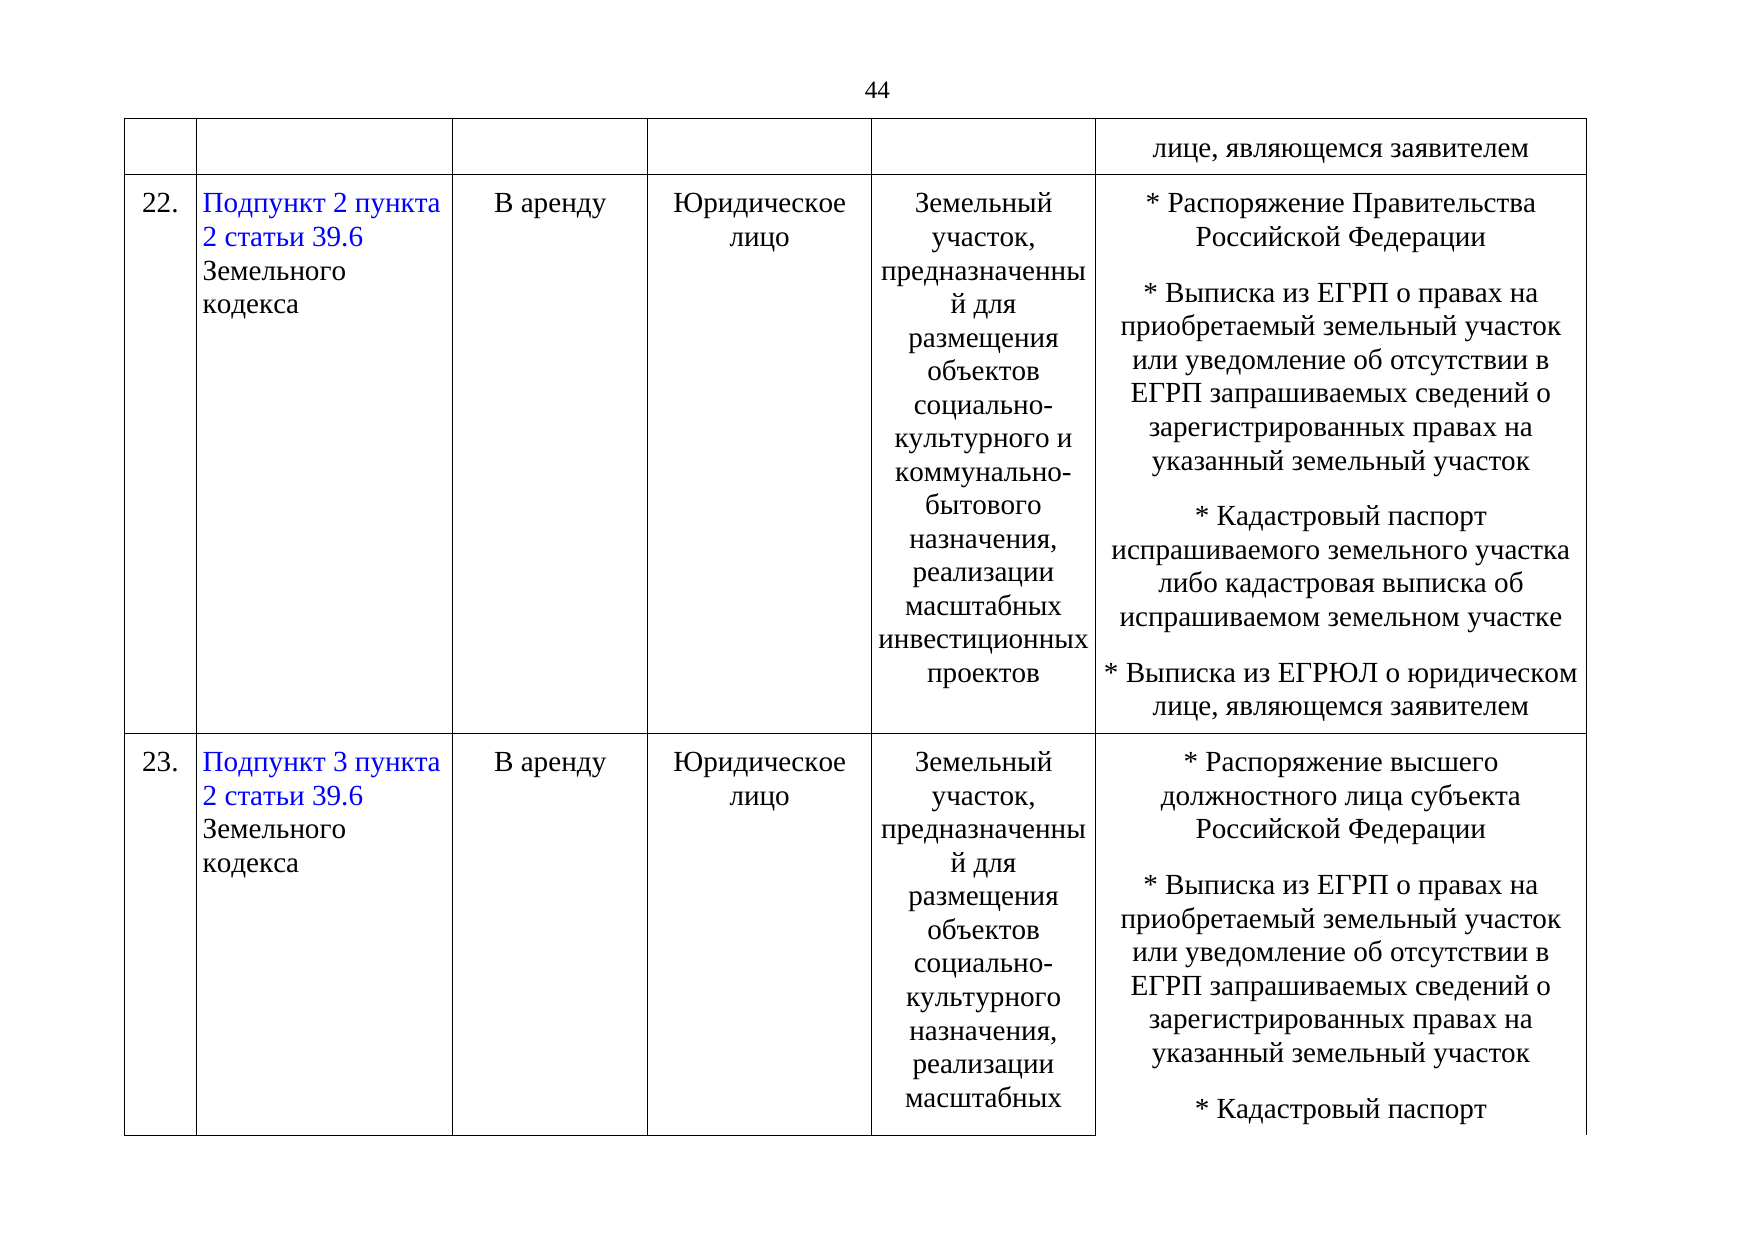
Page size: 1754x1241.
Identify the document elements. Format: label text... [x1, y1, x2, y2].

table_cell Земельный участок, предназначенный для размещения объектов социально-культурного назначения, реализации масштабных инвестиционных проектов [872, 734, 1095, 1135]
table_cell * Выписка из ЕГРЮЛ о юридическом лице, являющемся заявителем [1096, 643, 1586, 733]
table_cell Подпункт 2 пункта 2 статьи 39.6 Земельного кодекса [197, 175, 452, 733]
table_cell В аренду [453, 175, 647, 733]
table_cell Подпункт 3 пункта 2 статьи 39.6 Земельного кодекса [197, 734, 452, 1135]
table_cell * Распоряжение Правительства Российской Федерации [1096, 175, 1586, 263]
table_cell * Распоряжение высшего должностного лица субъекта Российской Федерации [1096, 734, 1586, 856]
table_cell 22. [125, 175, 196, 733]
table_cell Юридическое лицо [648, 175, 871, 733]
table_cell 23. [125, 734, 196, 1135]
table_cell * Кадастровый паспорт испрашиваемого земельного участка либо кадастровая выписка об испрашиваемом земельном участке [1096, 487, 1586, 643]
table_cell Земельный участок, предназначенный для размещения объектов социально-культурного и коммунально-бытового назначения, реализации масштабных инвестиционных проектов [872, 175, 1095, 733]
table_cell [1096, 119, 1586, 174]
table_cell Юридическое лицо [648, 734, 871, 1135]
table_cell В аренду [453, 734, 647, 1135]
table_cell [1096, 1079, 1586, 1135]
